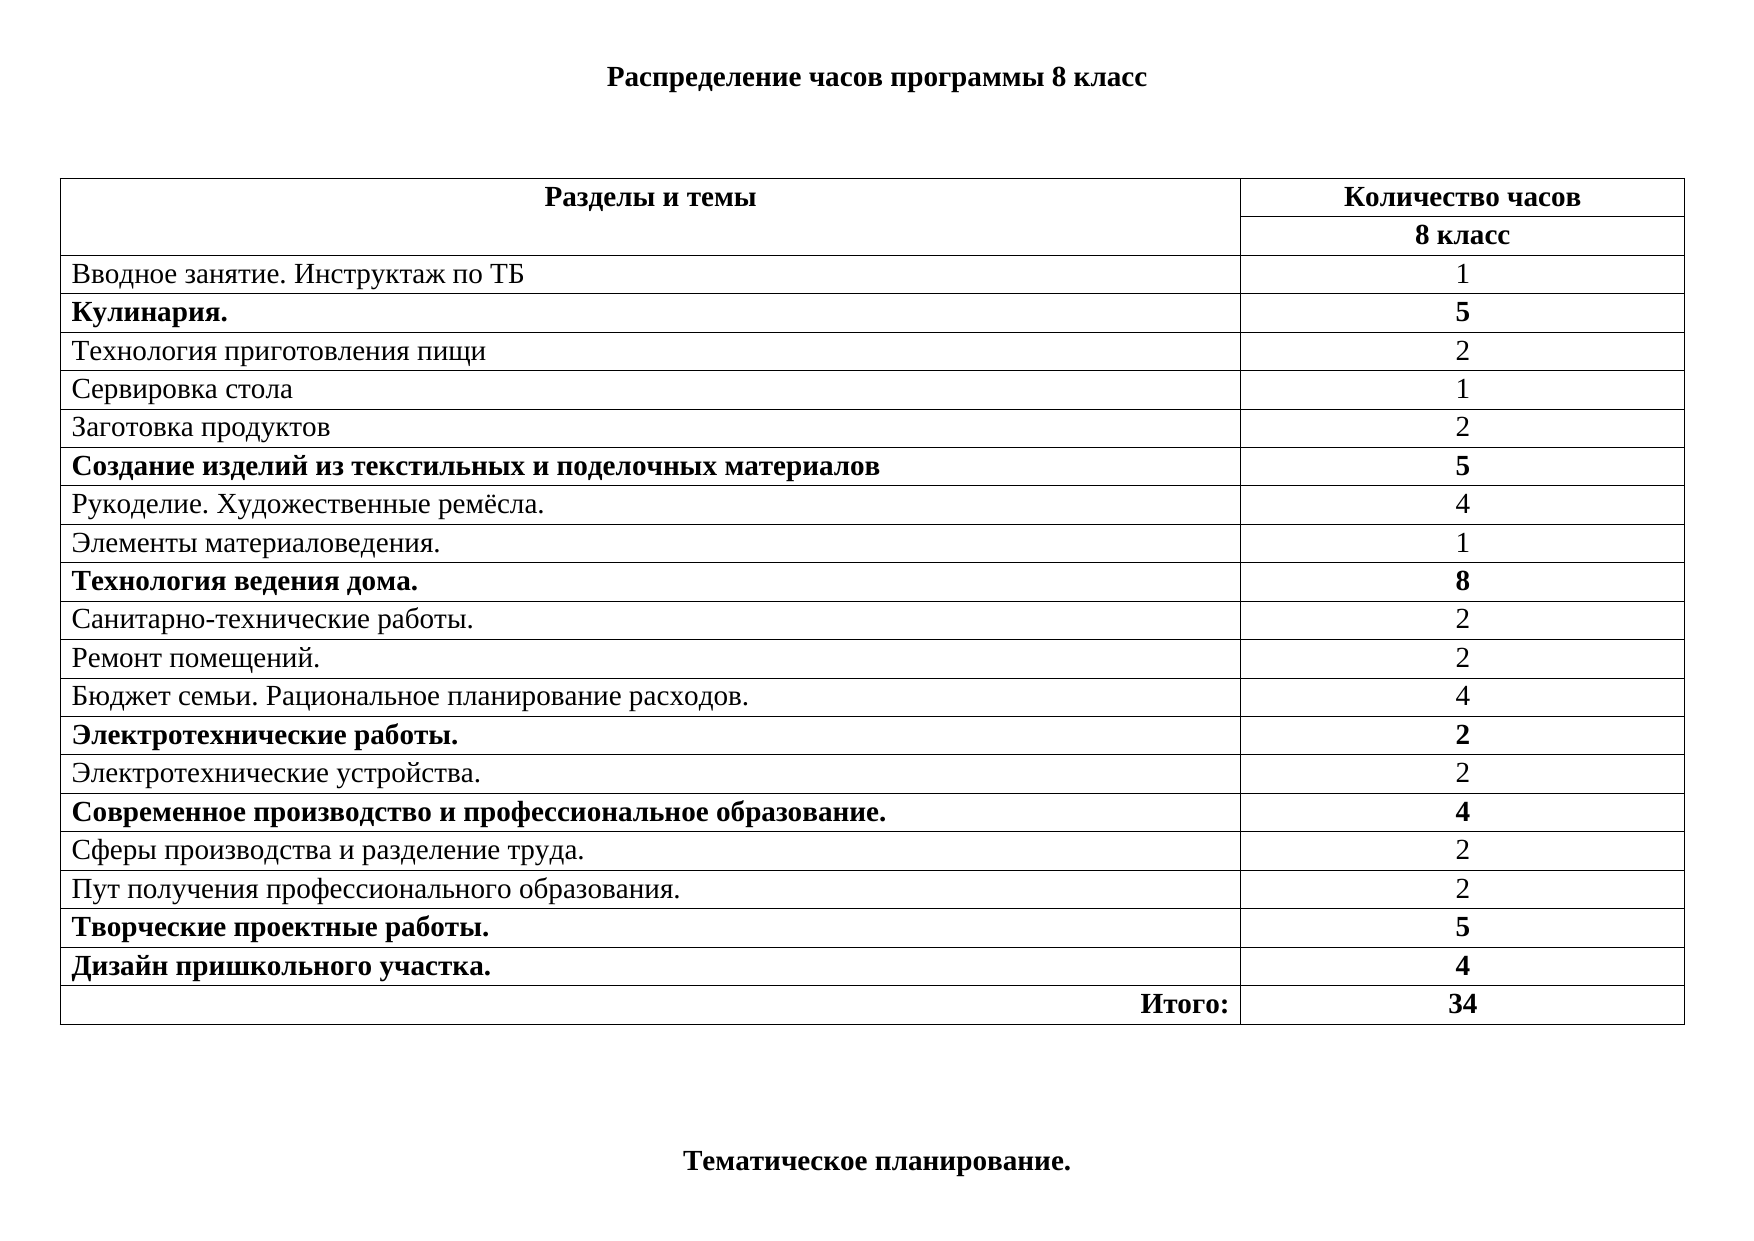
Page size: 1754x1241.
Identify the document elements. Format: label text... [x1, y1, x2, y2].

table_cell 4 [1241, 794, 1684, 831]
table_cell Заготовка продуктов [61, 410, 1240, 447]
table_cell Технология ведения дома. [61, 563, 1240, 601]
table_cell Ремонт помещений. [61, 640, 1240, 677]
table_cell 2 [1241, 871, 1684, 908]
table_cell Современное производство и профессиональное образование. [61, 794, 1240, 831]
table_cell 5 [1241, 909, 1684, 947]
table_cell 2 [1241, 333, 1684, 370]
table_cell Творческие проектные работы. [61, 909, 1240, 947]
text Распределение часов программы 8 класс [75, 59, 1679, 93]
table_cell 1 [1241, 371, 1684, 408]
table_cell 5 [1241, 294, 1684, 332]
table_cell Рукоделие. Художественные ремёсла. [61, 486, 1240, 524]
table_cell 2 [1241, 832, 1684, 870]
table_cell Пут получения профессионального образования. [61, 871, 1240, 908]
table_cell 2 [1241, 717, 1684, 754]
text Тематическое планирование. [75, 1143, 1679, 1177]
table_cell 4 [1241, 486, 1684, 524]
table_cell Дизайн пришкольного участка. [61, 948, 1240, 985]
table_cell 4 [1241, 948, 1684, 985]
table_cell Элементы материаловедения. [61, 525, 1240, 562]
table_cell 1 [1241, 525, 1684, 562]
table_cell 1 [1241, 256, 1684, 293]
table_cell 8 класс [1241, 217, 1684, 255]
table_cell 2 [1241, 410, 1684, 447]
table_cell Технология приготовления пищи [61, 333, 1240, 370]
table_cell 4 [1241, 679, 1684, 716]
table_cell Итого: [61, 986, 1240, 1023]
table_header Количество часов [1241, 179, 1684, 216]
table_cell 5 [1241, 448, 1684, 485]
table_header Разделы и темы [61, 179, 1240, 255]
table_cell Бюджет семьи. Рациональное планирование расходов. [61, 679, 1240, 716]
table_cell Создание изделий из текстильных и поделочных материалов [61, 448, 1240, 485]
table_cell Сферы производства и разделение труда. [61, 832, 1240, 870]
table_cell Сервировка стола [61, 371, 1240, 408]
table_cell Кулинария. [61, 294, 1240, 332]
table_cell 2 [1241, 640, 1684, 677]
table_cell 8 [1241, 563, 1684, 601]
table_cell Вводное занятие. Инструктаж по ТБ [61, 256, 1240, 293]
table_cell 2 [1241, 602, 1684, 639]
table_cell Электротехнические работы. [61, 717, 1240, 754]
table_cell Электротехнические устройства. [61, 755, 1240, 793]
table_cell 34 [1241, 986, 1684, 1023]
table_cell Санитарно-технические работы. [61, 602, 1240, 639]
table_cell 2 [1241, 755, 1684, 793]
